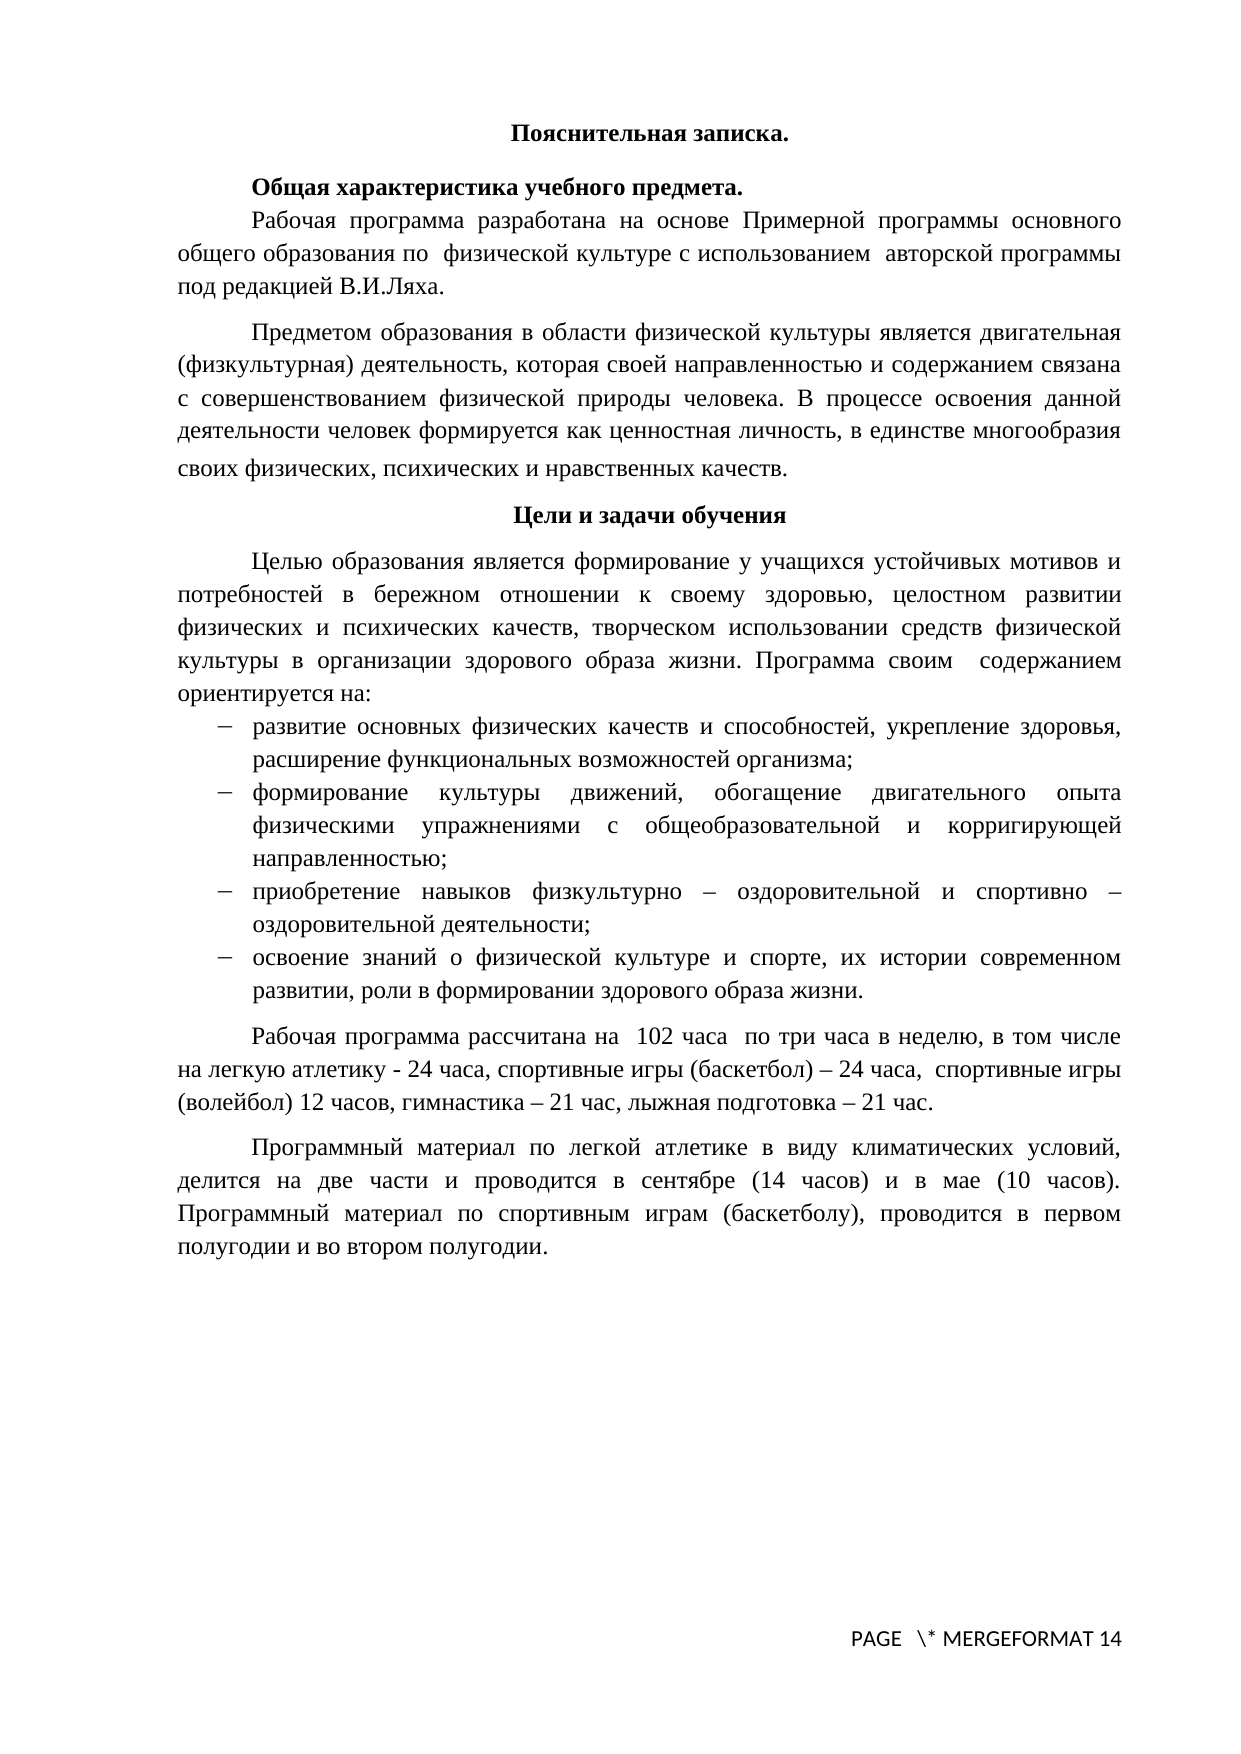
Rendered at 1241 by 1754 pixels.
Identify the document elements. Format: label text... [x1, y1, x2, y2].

text Цели и задачи обучения [177, 500, 1122, 529]
text Рабочая программа разработана на основе Примерной программы основного общего образования по физической культуре с использованием авторской программы под редакцией В.И.Ляха. [177, 205, 1122, 300]
list приобретение навыков физкультурно – оздоровительной и спортивно – оздоровительной деятельности; [215, 876, 1122, 938]
list формирование культуры движений, обогащение двигательного опыта физическими упражнениями с общеобразовательной и корригирующей направленностью; [215, 777, 1122, 872]
text Целью образования является формирование у учащихся устойчивых мотивов и потребностей в бережном отношении к своему здоровью, целостном развитии физических и психических качеств, творческом использовании средств физической культуры в организации здорового образа жизни. Программа своим содержанием ориентируется на: [177, 546, 1122, 707]
text Общая характеристика учебного предмета. [177, 172, 1122, 201]
list развитие основных физических качеств и способностей, укрепление здоровья, расширение функциональных возможностей организма; [215, 711, 1122, 773]
list освоение знаний о физической культуре и спорте, их истории современном развитии, роли в формировании здорового образа жизни. [215, 942, 1122, 1004]
text Пояснительная записка. [177, 118, 1122, 147]
text Рабочая программа рассчитана на 102 часа по три часа в неделю, в том числе на легкую атлетику - 24 часа, спортивные игры (баскетбол) – 24 часа, спортивные игры (волейбол) 12 часов, гимнастика – 21 час, лыжная подготовка – 21 час. [177, 1021, 1122, 1116]
text Программный материал по легкой атлетике в виду климатических условий, делится на две части и проводится в сентябре (14 часов) и в мае (10 часов). Программный материал по спортивным играм (баскетболу), проводится в первом полугодии и во втором полугодии. [177, 1132, 1122, 1260]
text Предметом образования в области физической культуры является двигательная (физкультурная) деятельность, которая своей направленностью и содержанием связана с совершенствованием физической природы человека. В процессе освоения данной деятельности человек формируется как ценностная личность, в единстве многообразия своих физических, психических и нравственных качеств. [177, 317, 1122, 483]
